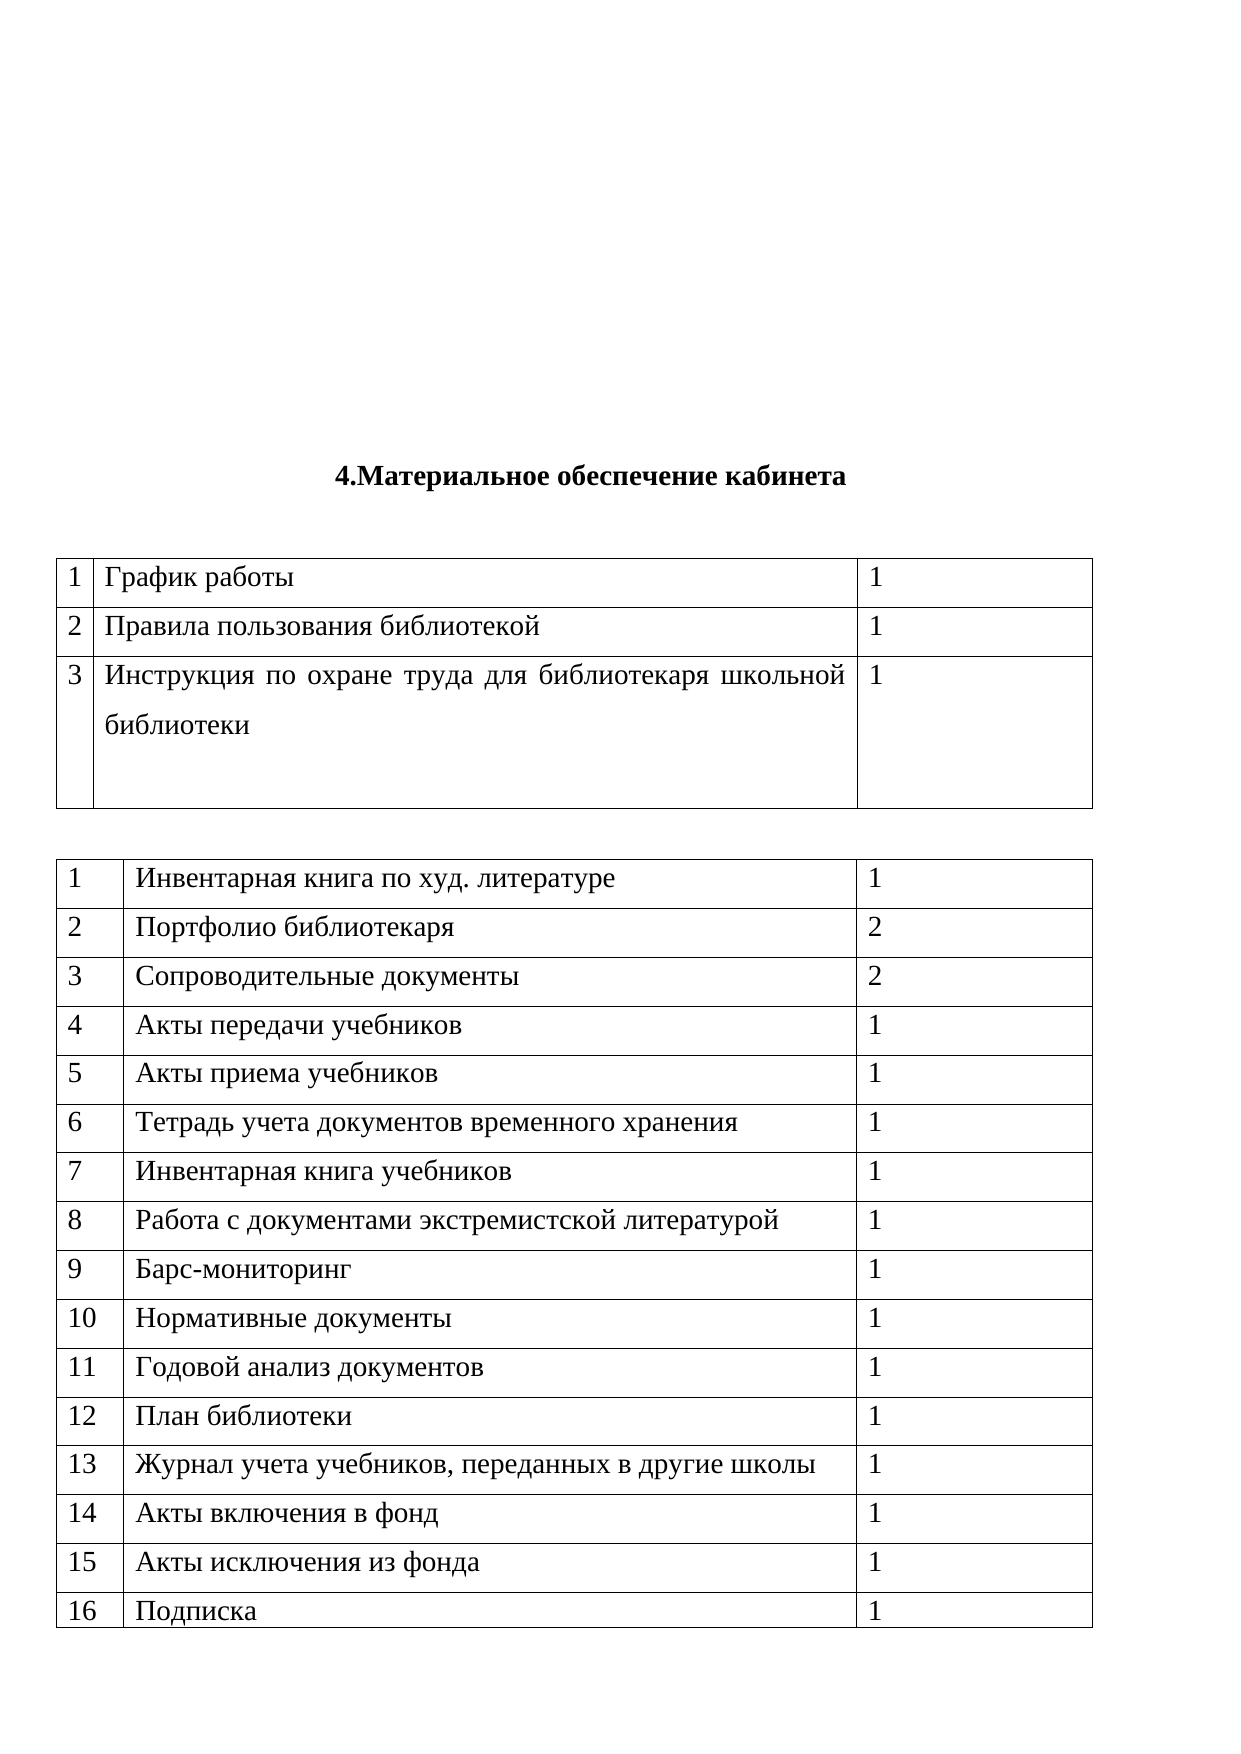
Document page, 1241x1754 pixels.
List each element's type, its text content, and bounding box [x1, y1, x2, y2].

table_cell Работа с документами экстремистской литературой [124, 1202, 856, 1250]
table_cell 1 [858, 657, 1092, 808]
table_cell 1 [857, 1007, 1092, 1054]
table_cell 1 [858, 608, 1092, 656]
table_cell 2 [857, 958, 1092, 1006]
table_cell Инвентарная книга учебников [124, 1153, 856, 1201]
table_cell 6 [57, 1105, 123, 1152]
table_cell Барс-мониторинг [124, 1251, 856, 1299]
table_cell 4 [57, 1007, 123, 1054]
table_cell 7 [57, 1153, 123, 1201]
table_cell План библиотеки [124, 1398, 856, 1445]
table_cell Сопроводительные документы [124, 958, 856, 1006]
table_cell 15 [57, 1544, 123, 1592]
table_cell 1 [857, 1105, 1092, 1152]
table_header График работы [94, 559, 857, 607]
table_cell 1 [857, 1593, 1092, 1627]
table_cell 12 [57, 1398, 123, 1445]
table_cell 1 [857, 1446, 1092, 1494]
table_header Инвентарная книга по худ. литературе [124, 860, 856, 908]
table_cell Акты исключения из фонда [124, 1544, 856, 1592]
table_cell 2 [857, 909, 1092, 957]
table_cell 1 [857, 1398, 1092, 1445]
table_cell 5 [57, 1056, 123, 1103]
table_cell 1 [857, 1544, 1092, 1592]
table_header 1 [858, 559, 1092, 607]
table_cell 1 [857, 1349, 1092, 1397]
table_cell 1 [857, 1300, 1092, 1348]
table_cell Акты приема учебников [124, 1056, 856, 1103]
table_cell 1 [857, 1056, 1092, 1103]
table_header 1 [857, 860, 1092, 908]
table_cell 13 [57, 1446, 123, 1494]
table_header 1 [57, 559, 93, 607]
table_cell 3 [57, 657, 93, 808]
table_cell Журнал учета учебников, переданных в другие школы [124, 1446, 856, 1494]
table_cell 14 [57, 1495, 123, 1543]
table_cell 1 [857, 1153, 1092, 1201]
table_cell 2 [57, 909, 123, 957]
table_cell 2 [57, 608, 93, 656]
table_cell 1 [857, 1202, 1092, 1250]
table_cell 11 [57, 1349, 123, 1397]
table_cell Акты передачи учебников [124, 1007, 856, 1054]
table_cell 9 [57, 1251, 123, 1299]
table_header 1 [57, 860, 123, 908]
table_cell Нормативные документы [124, 1300, 856, 1348]
table_cell 8 [57, 1202, 123, 1250]
table_cell 16 [57, 1593, 123, 1627]
table_cell 10 [57, 1300, 123, 1348]
table_cell Тетрадь учета документов временного хранения [124, 1105, 856, 1152]
table_cell 1 [857, 1495, 1092, 1543]
table_cell 1 [857, 1251, 1092, 1299]
table_cell 3 [57, 958, 123, 1006]
table_cell Акты включения в фонд [124, 1495, 856, 1543]
table_cell Подписка [124, 1593, 856, 1627]
table_cell Инструкция по охране труда для библиотекаря школьной библиотеки [94, 657, 857, 808]
table_cell Правила пользования библиотекой [94, 608, 857, 656]
text 4.Материальное обеспечение кабинета [89, 458, 1092, 491]
table_cell Портфолио библиотекаря [124, 909, 856, 957]
table_cell Годовой анализ документов [124, 1349, 856, 1397]
